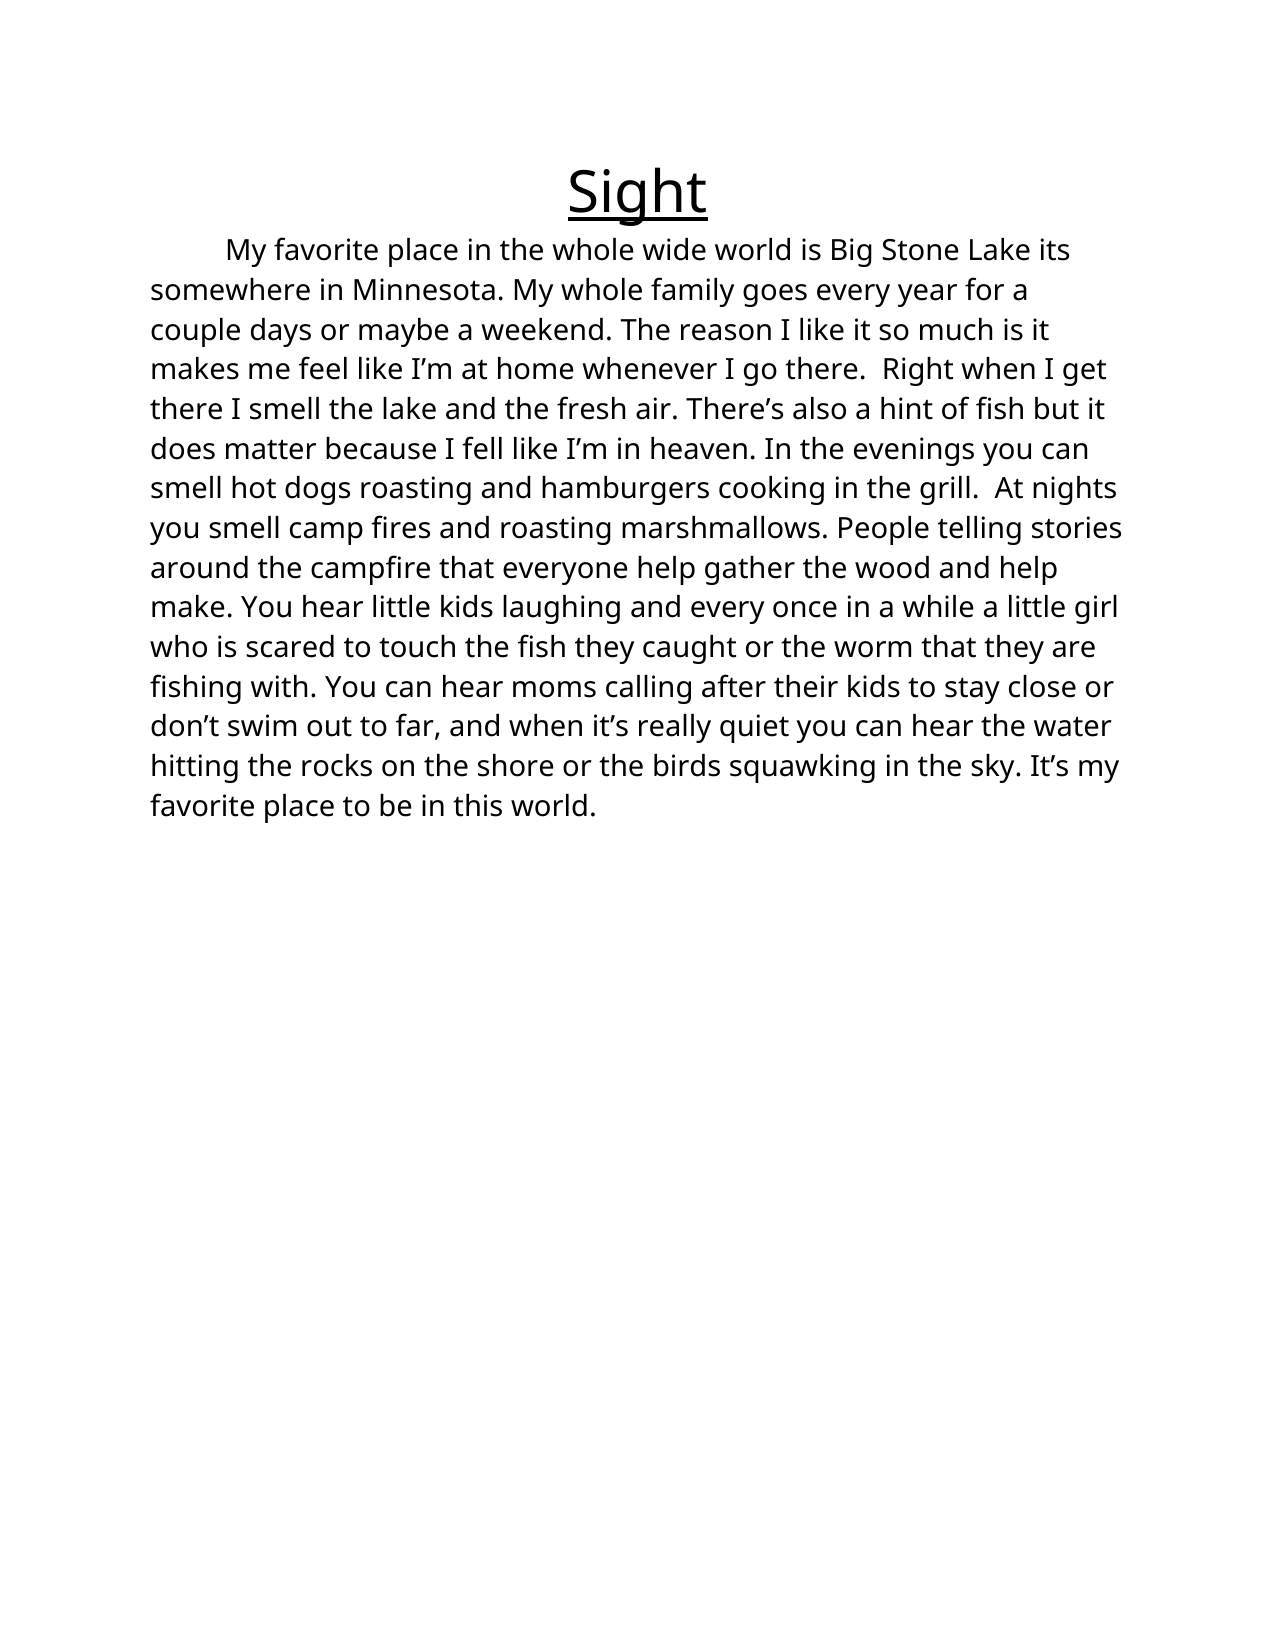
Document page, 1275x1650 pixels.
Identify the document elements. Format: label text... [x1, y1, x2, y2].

text My favorite place in the whole wide world is Big Stone Lake its somewhere in Minnesota. My whole family goes every year for a couple days or maybe a weekend. The reason I like it so much is it makes me feel like I’m at home whenever I go there. Right when I get there I smell the lake and the fresh air. There’s also a hint of fish but it does matter because I fell like I’m in heaven. In the evenings you can smell hot dogs roasting and hamburgers cooking in the grill. At nights you smell camp fires and roasting marshmallows. People telling stories around the campfire that everyone help gather the wood and help make. You hear little kids laughing and every once in a while a little girl who is scared to touch the fish they caught or the worm that they are fishing with. You can hear moms calling after their kids to stay close or don’t swim out to far, and when it’s really quiet you can hear the water hitting the rocks on the shore or the birds squawking in the sky. It’s my favorite place to be in this world. [150, 229, 1125, 825]
text Sight [150, 150, 1125, 229]
